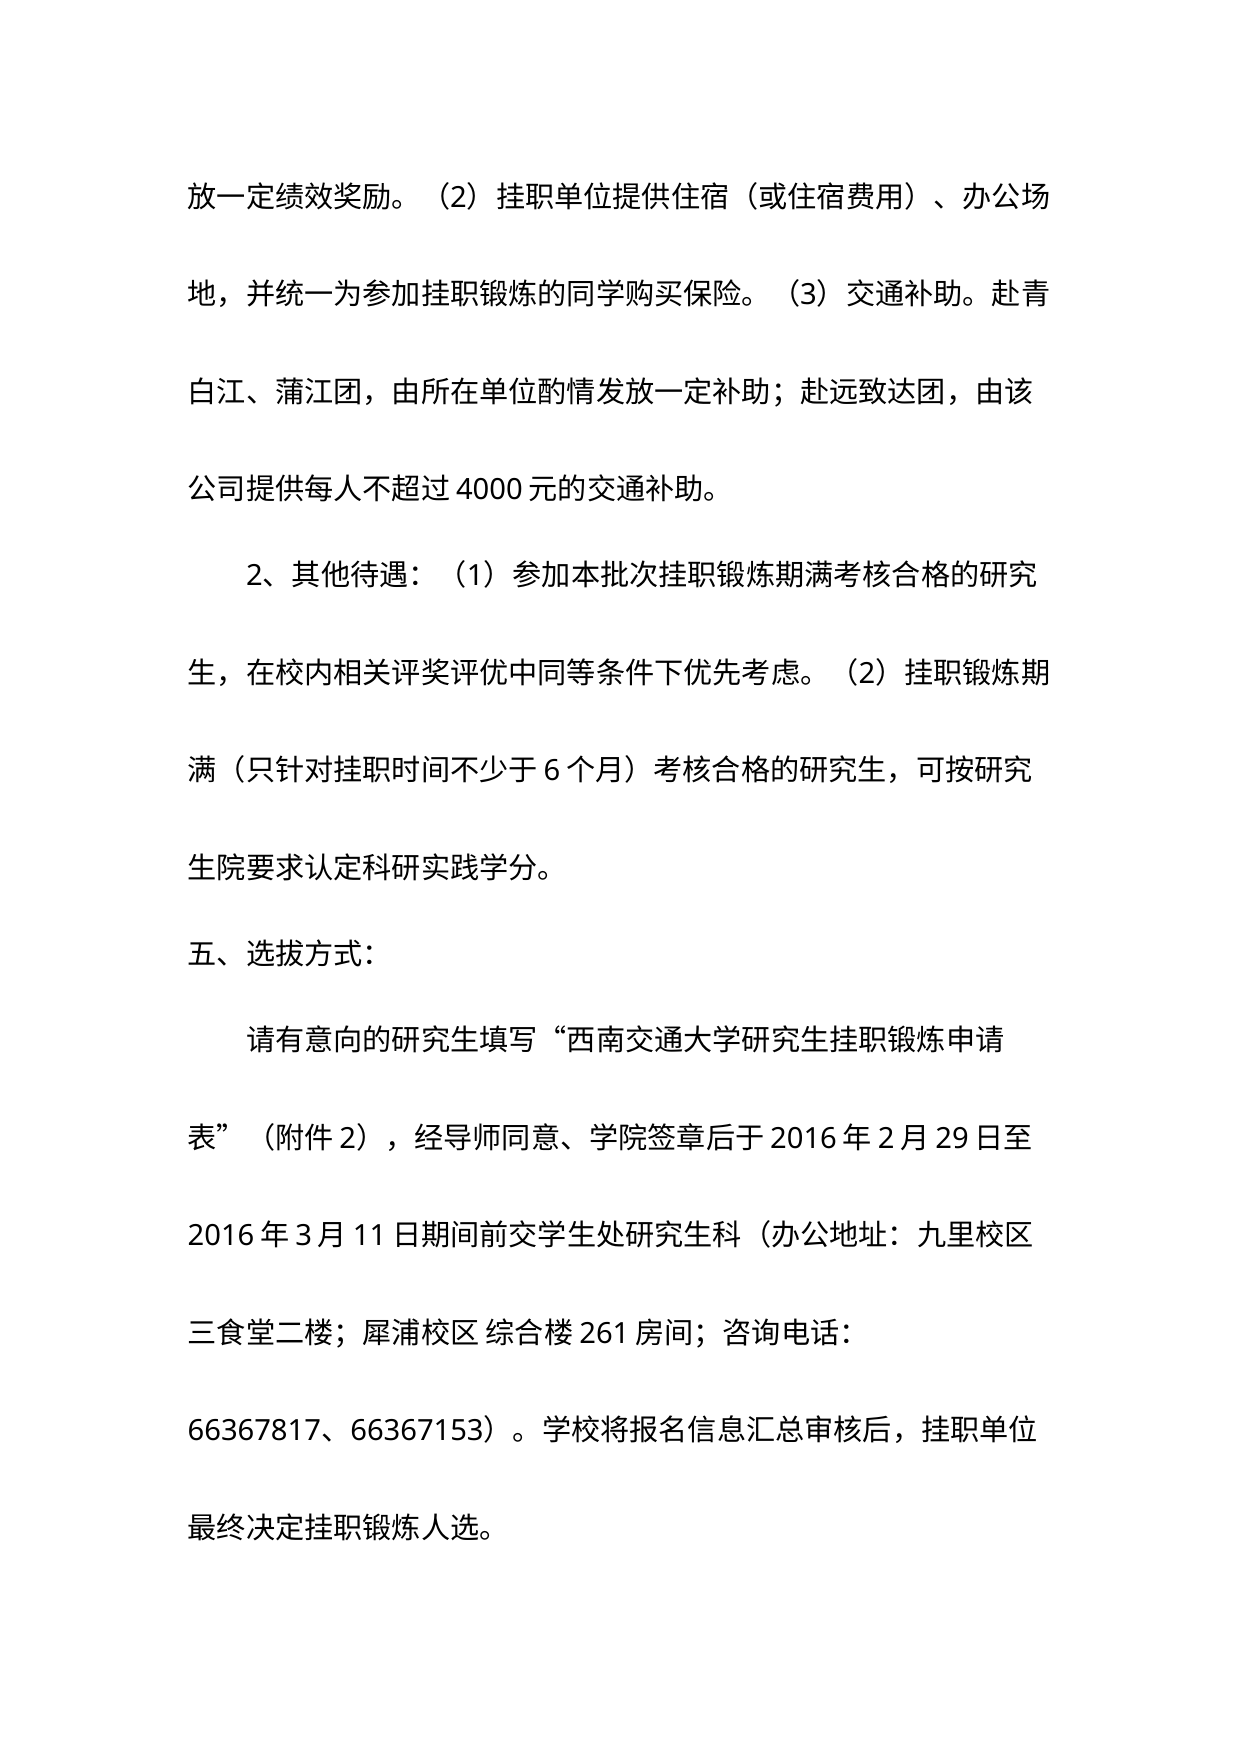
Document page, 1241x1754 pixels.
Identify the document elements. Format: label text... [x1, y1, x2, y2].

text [187, 162, 1053, 519]
text 请有意向的研究生填写“西南交通大学研究生挂职锻炼申请表”（附件2），经导师同意、学院签章后于2016年2月29日至2016年3月11日期间前交学生处研究生科（办公地址：九里校区 三食堂二楼；犀浦校区 综合楼261房间；咨询电话：66367817、66367153）。学校将报名信息汇总审核后，挂职单位最终决定挂职锻炼人选。 [187, 1005, 1053, 1558]
text 五、选拔方式： [187, 919, 1053, 984]
text 2、其他待遇：（1）参加本批次挂职锻炼期满考核合格的研究生，在校内相关评奖评优中同等条件下优先考虑。（2）挂职锻炼期满（只针对挂职时间不少于6个月）考核合格的研究生，可按研究生院要求认定科研实践学分。 [187, 541, 1053, 898]
